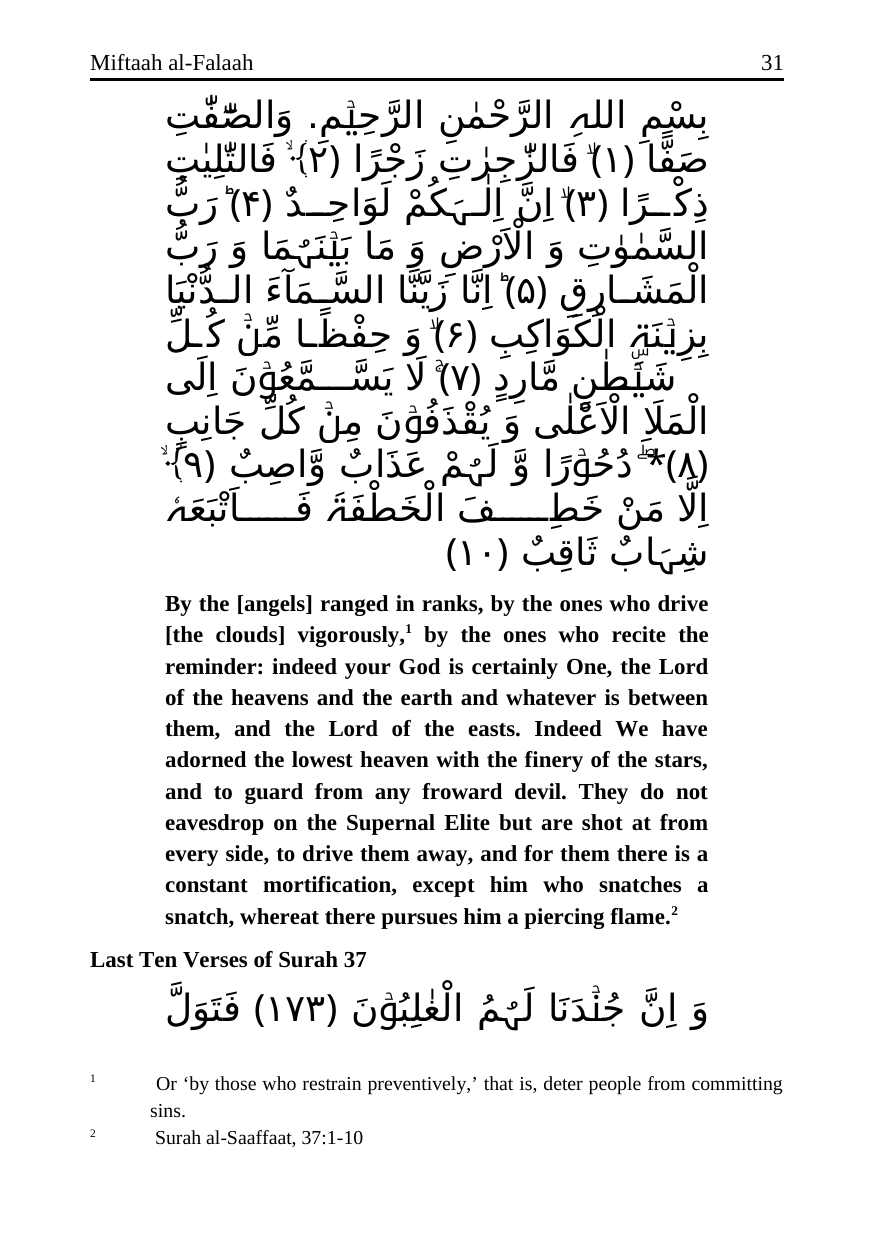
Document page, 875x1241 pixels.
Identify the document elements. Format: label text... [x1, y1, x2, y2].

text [165, 987, 709, 1030]
text بِسْمِ اللہِ الرَّحْمٰنِ الرَّحِیۡمِ. وَالصّٰٓفّٰتِ صَفًّا ﴿۱﴾ۙ فَالزّٰجِرٰتِ زَجْرًا ﴿۲﴾ۙ فَالتّٰلِیٰتِ ذِكْرًا ﴿۳﴾ۙ اِنَّ اِلٰـہَكُمْ لَوَاحِدٌ ﴿۴﴾ؕ رَبُّ السَّمٰوٰتِ وَ الْاَرْضِ وَ مَا بَیۡنَہُمَا وَ رَبُّ الْمَشَارِقِ ﴿۵﴾ؕ اِنَّا زَیَّنَّا السَّمَآءَ الدُّنْیَا بِزِیۡنَۃِۣ الْکَوَاکِبِ ﴿۶﴾ۙ وَ حِفْظًا مِّنۡ كُلِّ شَیۡطٰنٍ مَّارِدٍ ﴿۷﴾ۚ لَا یَسَّمَّعُوۡنَ اِلَی الْمَلَاِ الْاَعْلٰی وَ یُقْذَفُوۡنَ مِنۡ كُلِّ جَانِبٍ ﴿۸﴾٭ۖ دُحُوۡرًا وَّ لَہُمْ عَذَابٌ وَّاصِبٌ ﴿۹﴾ۙ اِلَّا مَنْ خَطِفَ الْخَطْفَۃَ فَاَتْبَعَہٗ شِہَابٌ ثَاقِبٌ ﴿۱۰﴾ [165, 94, 709, 574]
text Last Ten Verses of Surah 37 [90, 943, 784, 974]
text By the [angels] ranged in ranks, by the ones who drive [the clouds] vigorously, by the ones who recite the reminder: indeed your God is certainly One, the Lord of the heavens and the earth and whatever is between them, and the Lord of the easts. Indeed We have adorned the lowest heaven with the finery of the stars, and to guard from any froward devil. They do not eavesdrop on the Supernal Elite but are shot at from every side, to drive them away, and for them there is a constant mortification, except him who snatches a snatch, whereat there pursues him a piercing flame. [165, 587, 709, 930]
